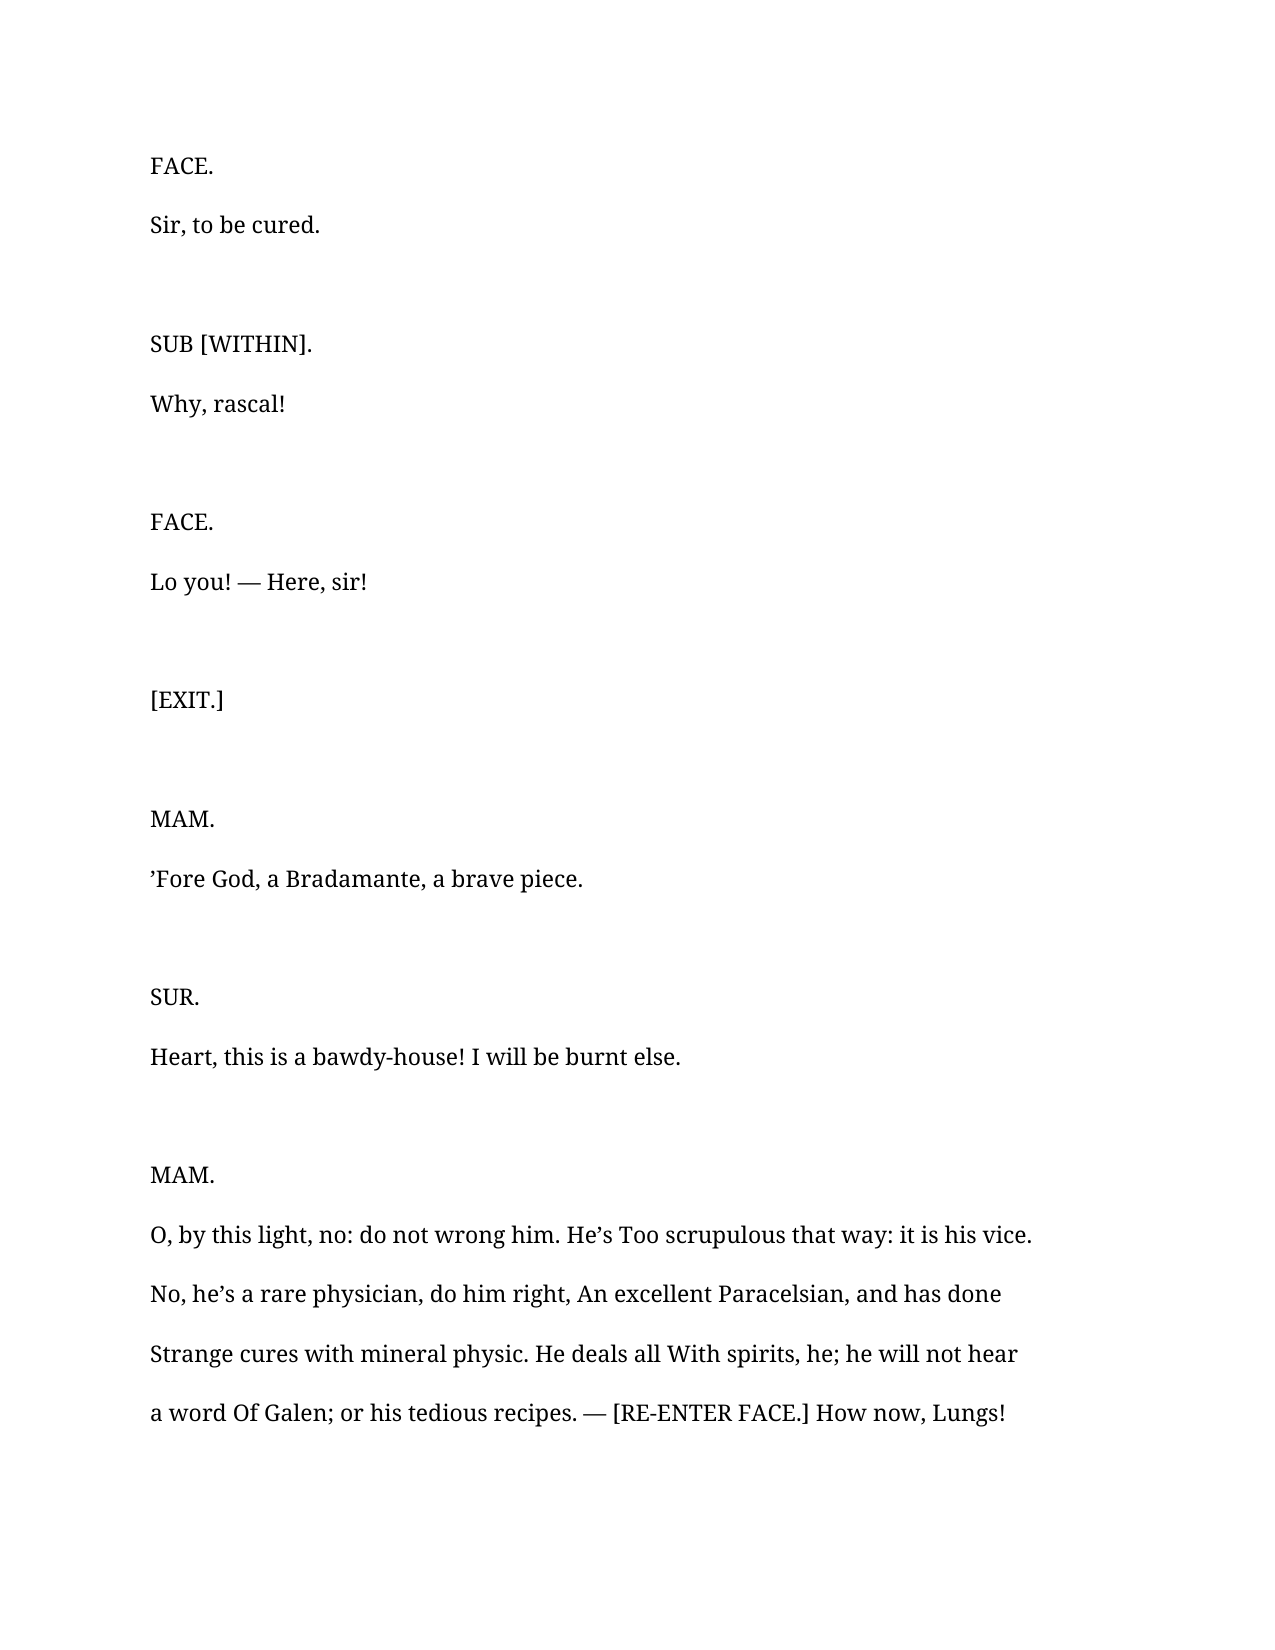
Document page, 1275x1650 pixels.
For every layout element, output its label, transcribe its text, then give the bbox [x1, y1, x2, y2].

text Strange cures with mineral physic. He deals all With spirits, he; he will not hear [150, 1337, 1125, 1369]
text MAM. [150, 1159, 1125, 1191]
text Sir, to be cured. [150, 209, 1125, 241]
text No, he’s a rare physician, do him right, An excellent Paracelsian, and has done [150, 1278, 1125, 1309]
text SUB [WITHIN]. [150, 328, 1125, 359]
text Why, rascal! [150, 387, 1125, 419]
text a word Of Galen; or his tedious recipes. — [RE-ENTER FACE.] How now, Lungs! [150, 1397, 1125, 1428]
text O, by this light, no: do not wrong him. He’s Too scrupulous that way: it is his vice. [150, 1219, 1125, 1250]
text FACE. [150, 150, 1125, 181]
text ’Fore God, a Bradamante, a brave piece. [150, 862, 1125, 894]
text [EXIT.] [150, 684, 1125, 716]
text FACE. [150, 506, 1125, 537]
text MAM. [150, 803, 1125, 834]
text SUR. [150, 981, 1125, 1012]
text Lo you! — Here, sir! [150, 566, 1125, 597]
text Heart, this is a bawdy-house! I will be burnt else. [150, 1041, 1125, 1072]
